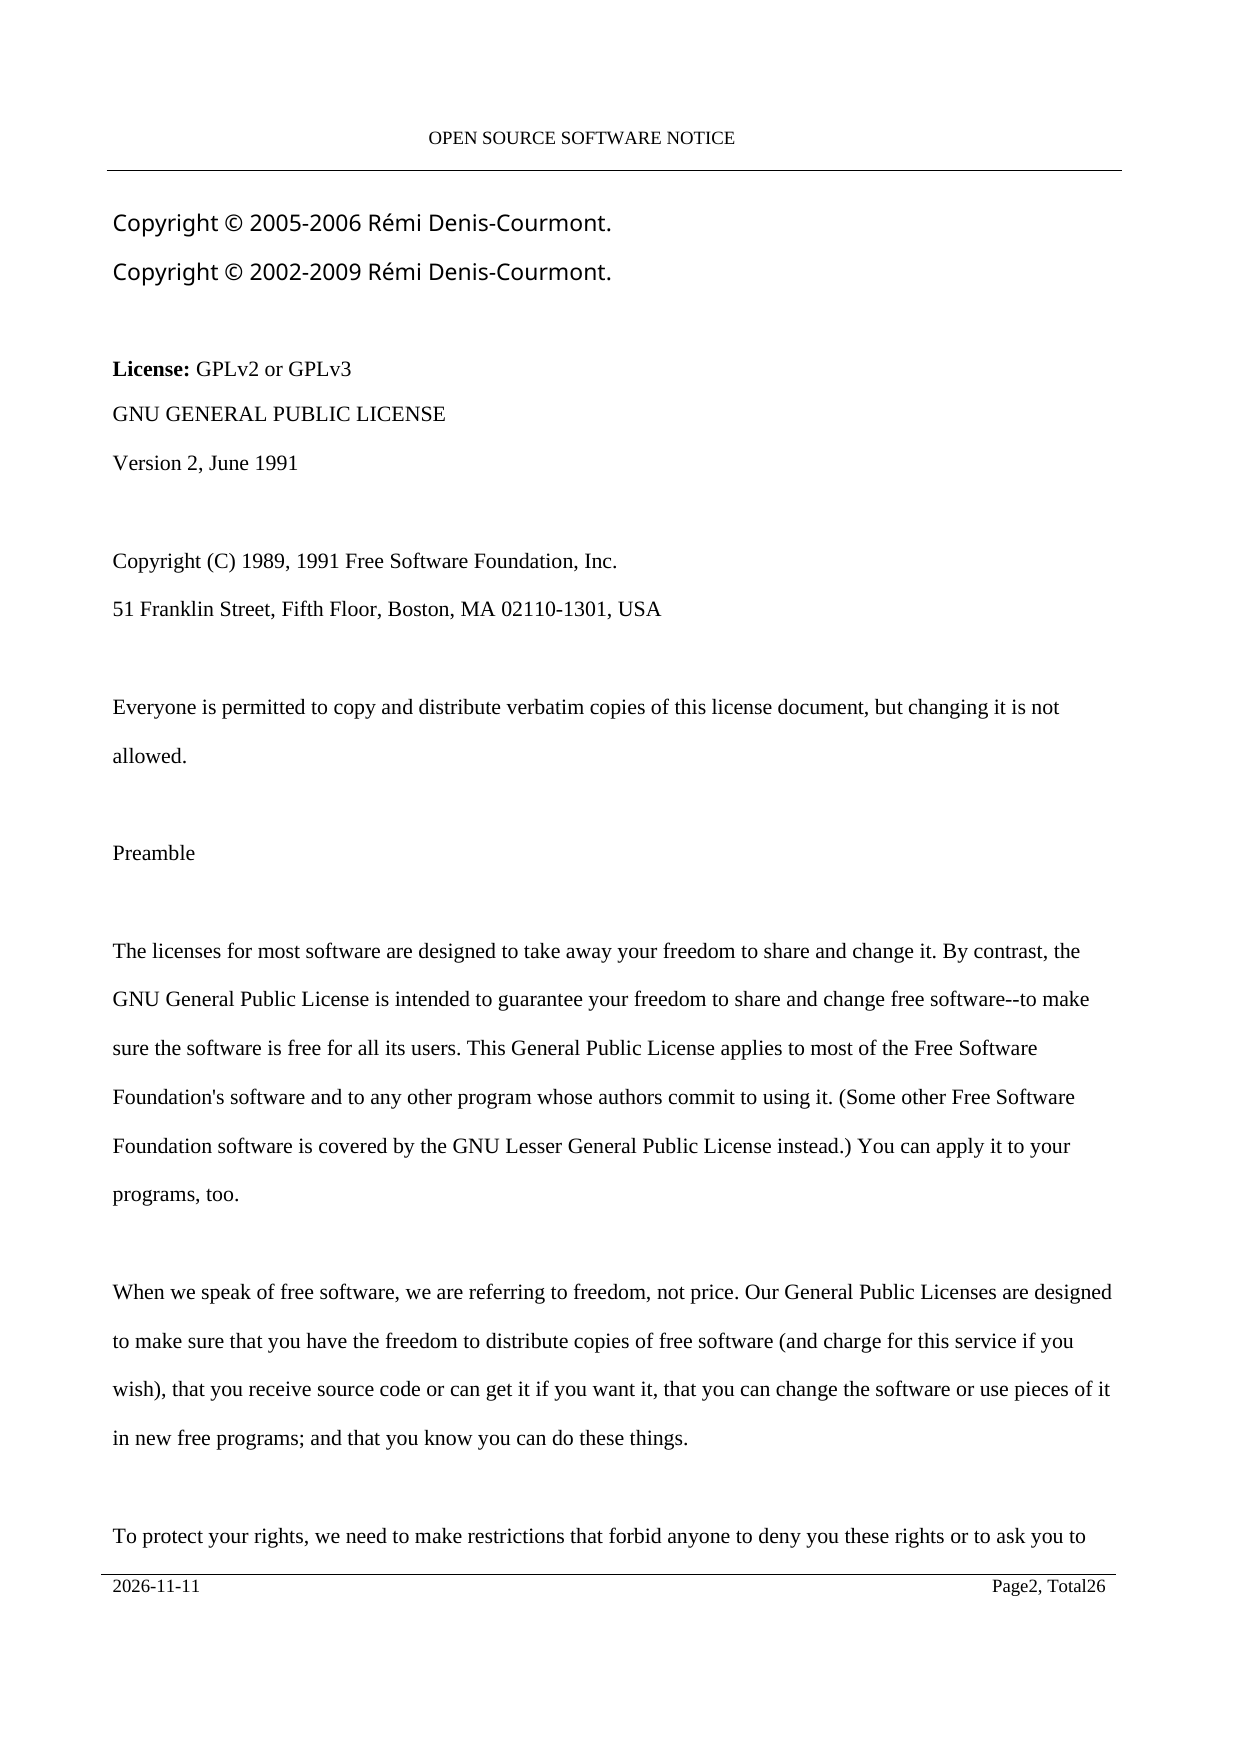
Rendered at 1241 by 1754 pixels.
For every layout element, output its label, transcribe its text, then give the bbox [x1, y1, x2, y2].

text License: GPLv2 or GPLv3 [112, 353, 1128, 385]
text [112, 398, 1128, 1551]
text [112, 206, 1128, 336]
